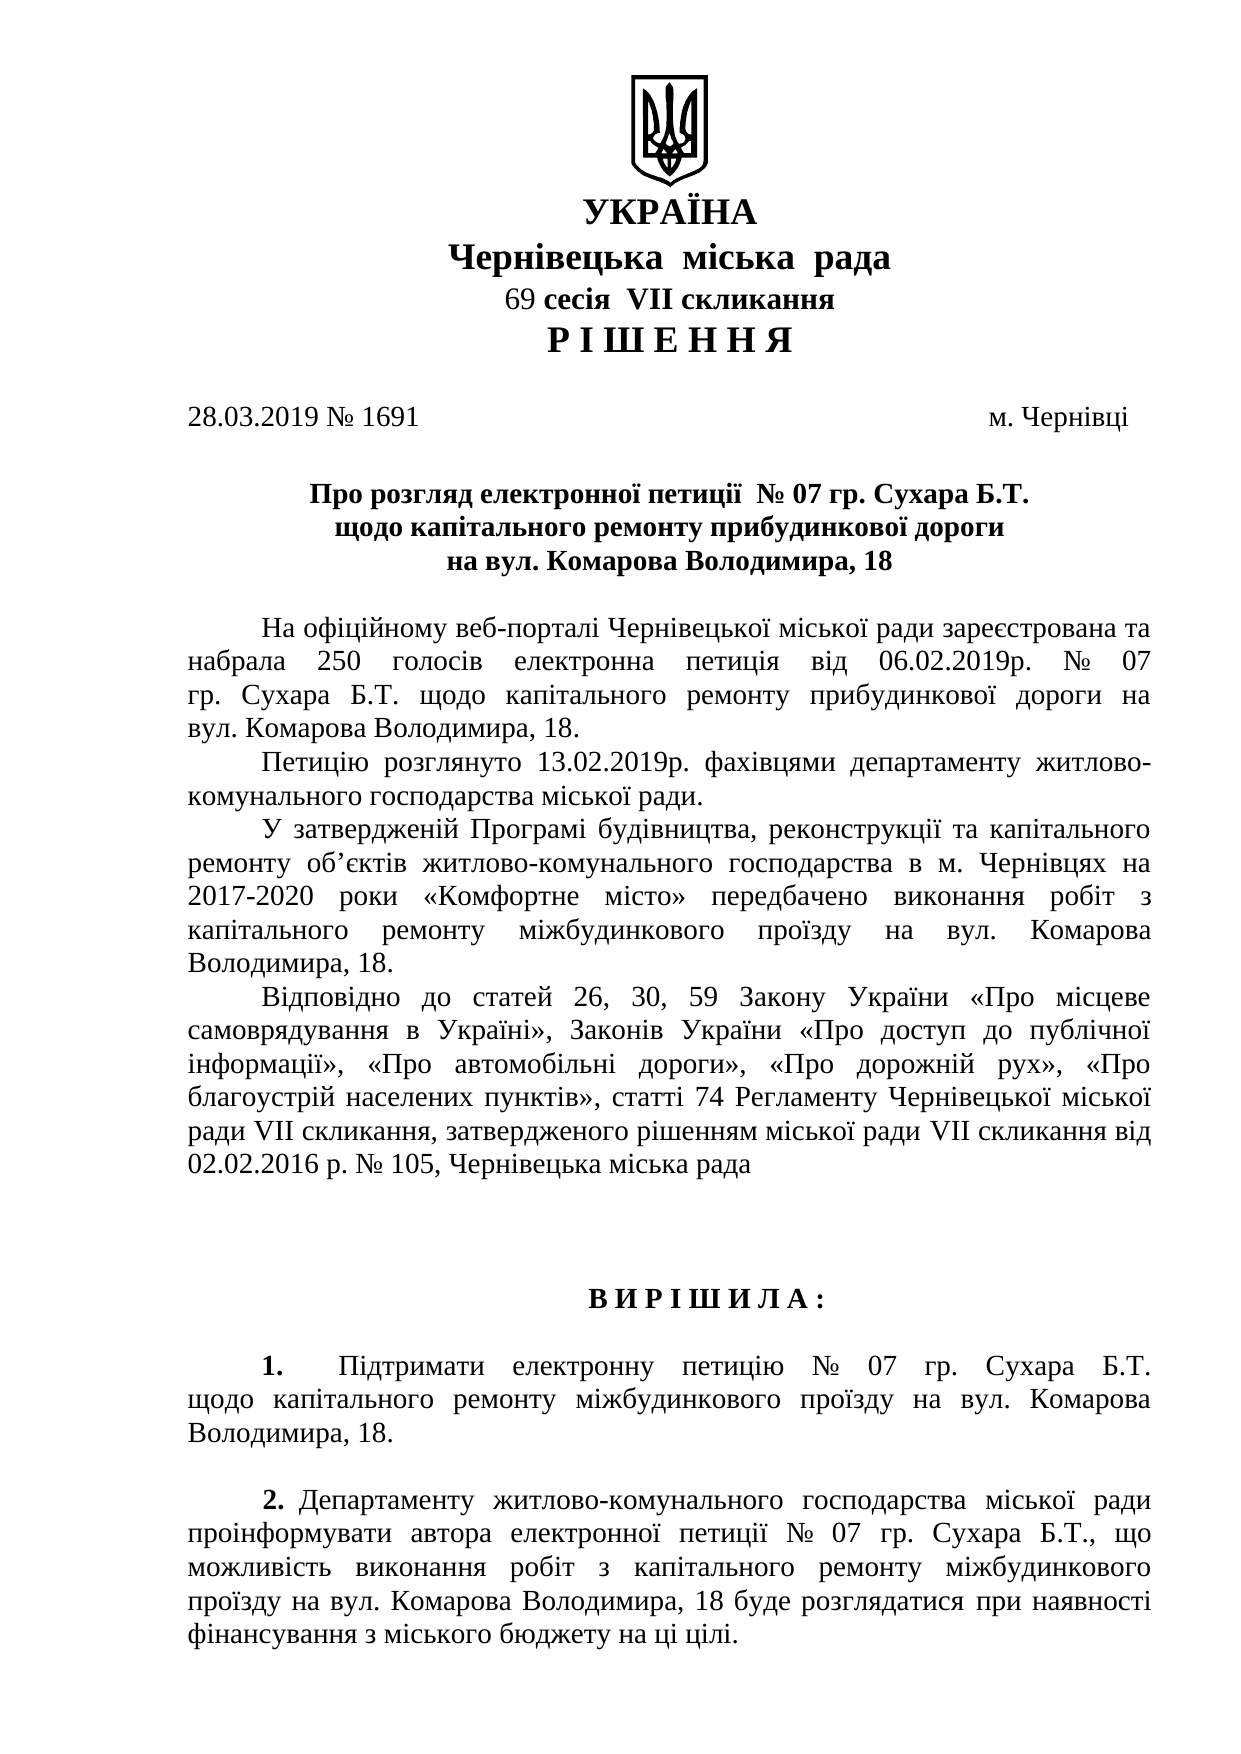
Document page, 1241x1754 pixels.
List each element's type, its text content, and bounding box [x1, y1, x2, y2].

text Петицію розглянуто 13.02.2019р. фахівцями департаменту житлово-комунального господарства міської ради. [187, 744, 1152, 811]
text 28.03.2019 № 1691 м. Чернівці [187, 399, 1152, 433]
text УКРАЇНА [187, 189, 1152, 233]
text на вул. Комарова Володимира, 18 [187, 543, 1152, 576]
subtitle Чернівецька міська рада [187, 235, 1152, 278]
text 69 сесія VІІ скликання [187, 280, 1152, 316]
text На офіційному веб-порталі Чернівецької міської ради зареєстрована та набрала 250 голосів електронна петиція від 06.02.2019р. № 07 гр. Сухара Б.Т. щодо капітального ремонту прибудинкової дороги на вул. Комарова Володимира, 18. [187, 610, 1152, 744]
list Департаменту житлово-комунального господарства міської ради проінформувати автора електронної петиції № 07 гр. Сухара Б.Т., що можливість виконання робіт з капітального ремонту міжбудинкового проїзду на вул. Комарова Володимира, 18 буде розглядатися при наявності фінансування з міського бюджету на ці цілі. [187, 1482, 1152, 1650]
text Про розгляд електронної петиції № 07 гр. Сухара Б.Т. [187, 476, 1152, 509]
text щодо капітального ремонту прибудинкової дороги [187, 509, 1152, 543]
text Відповідно до статей 26, 30, 59 Закону України «Про місцеве самоврядування в Україні», Законів України «Про доступ до публічної інформації», «Про автомобільні дороги», «Про дорожній рух», «Про благоустрій населених пунктів», статті 74 Регламенту Чернівецької міської ради VIІ скликання, затвердженого рішенням міської ради VIІ скликання від 02.02.2016 р. № 105, Чернівецька міська рада [187, 979, 1152, 1180]
text 1. Підтримати електронну петицію № 07 гр. Сухара Б.Т. щодо капітального ремонту міжбудинкового проїзду на вул. Комарова Володимира, 18. [187, 1348, 1152, 1448]
subtitle Р І Ш Е Н Н Я [187, 318, 1152, 361]
text В И Р І Ш И Л А : [187, 1281, 1152, 1314]
text У затвердженій Програмі будівництва, реконструкції та капітального ремонту об’єктів житлово-комунального господарства в м. Чернівцях на 2017-2020 роки «Комфортне місто» передбачено виконання робіт з капітального ремонту міжбудинкового проїзду на вул. Комарова Володимира, 18. [187, 811, 1152, 979]
